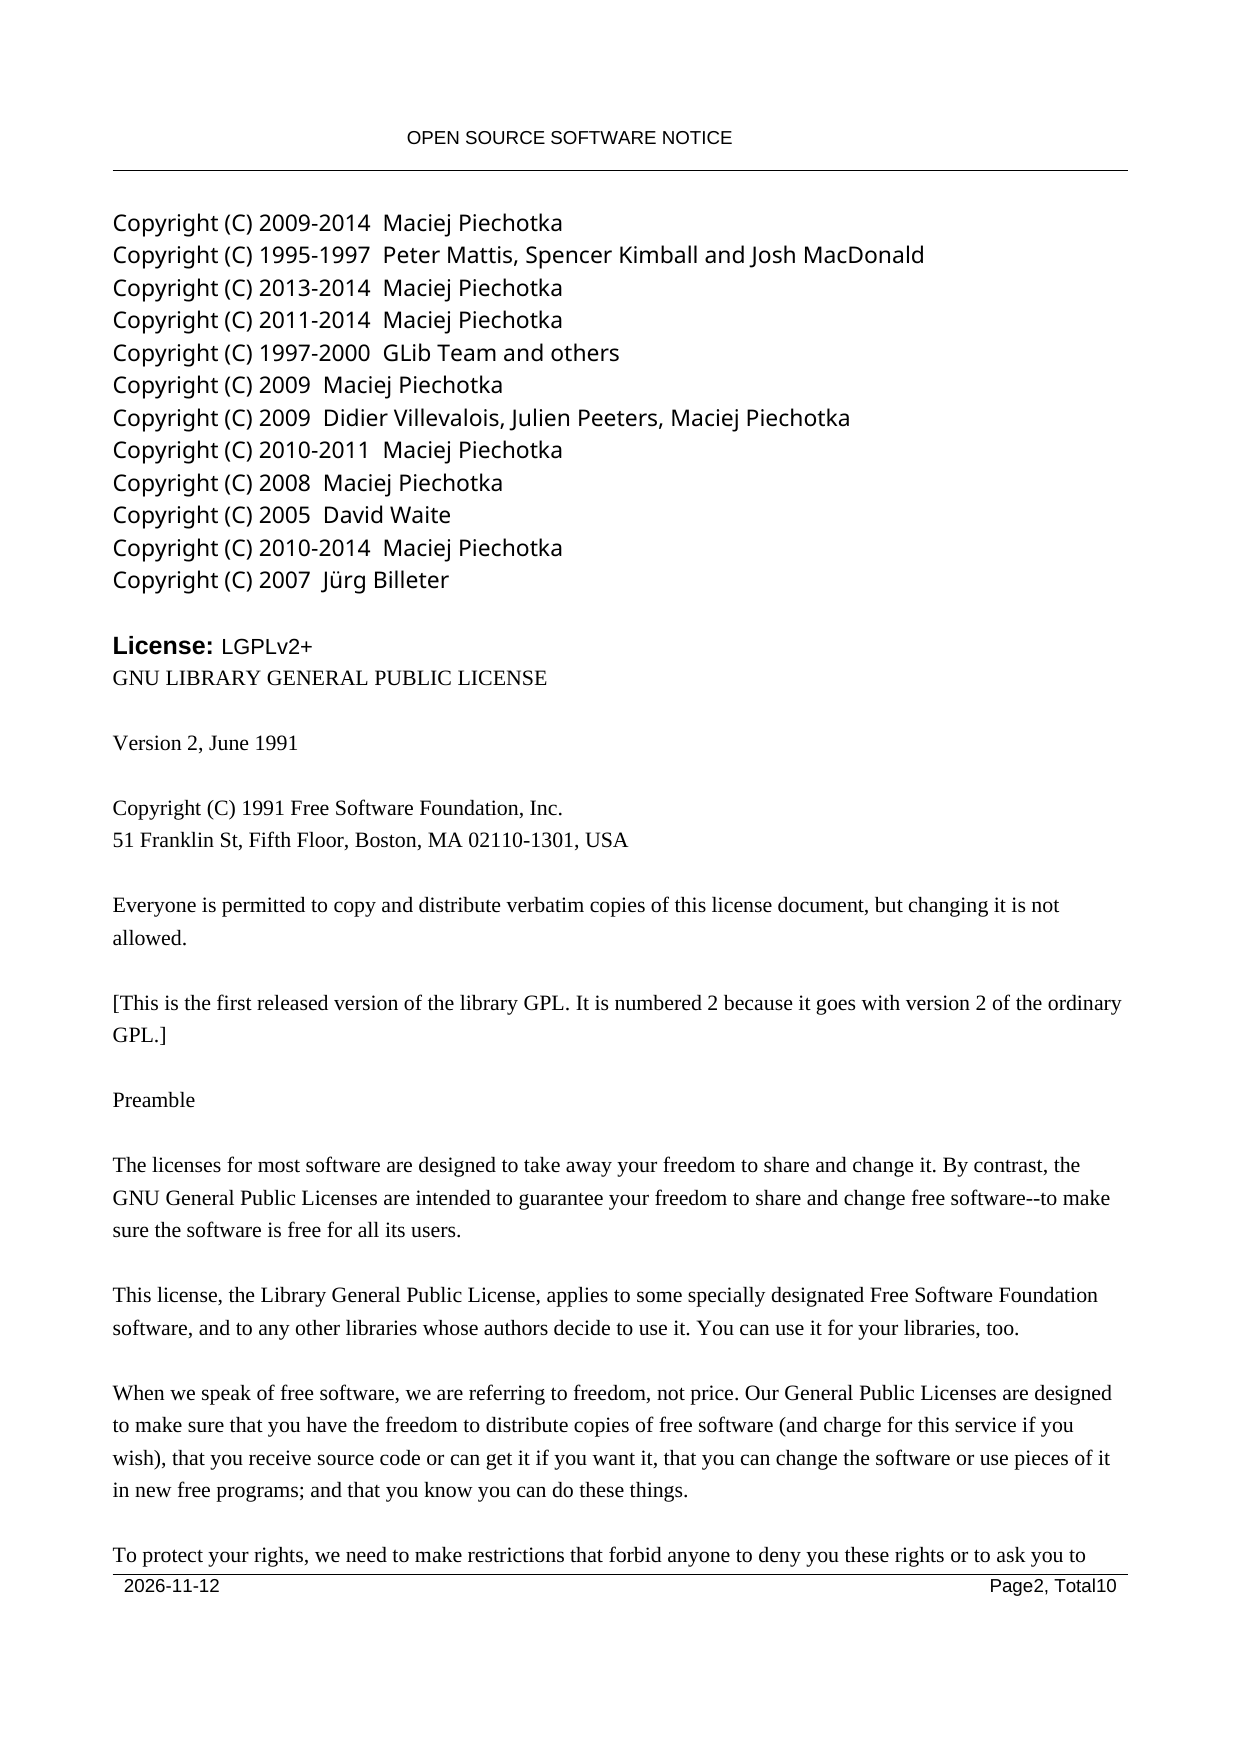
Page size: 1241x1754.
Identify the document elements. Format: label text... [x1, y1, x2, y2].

text License: LGPLv2+ [112, 629, 1128, 661]
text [112, 206, 1128, 629]
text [112, 661, 1128, 1571]
